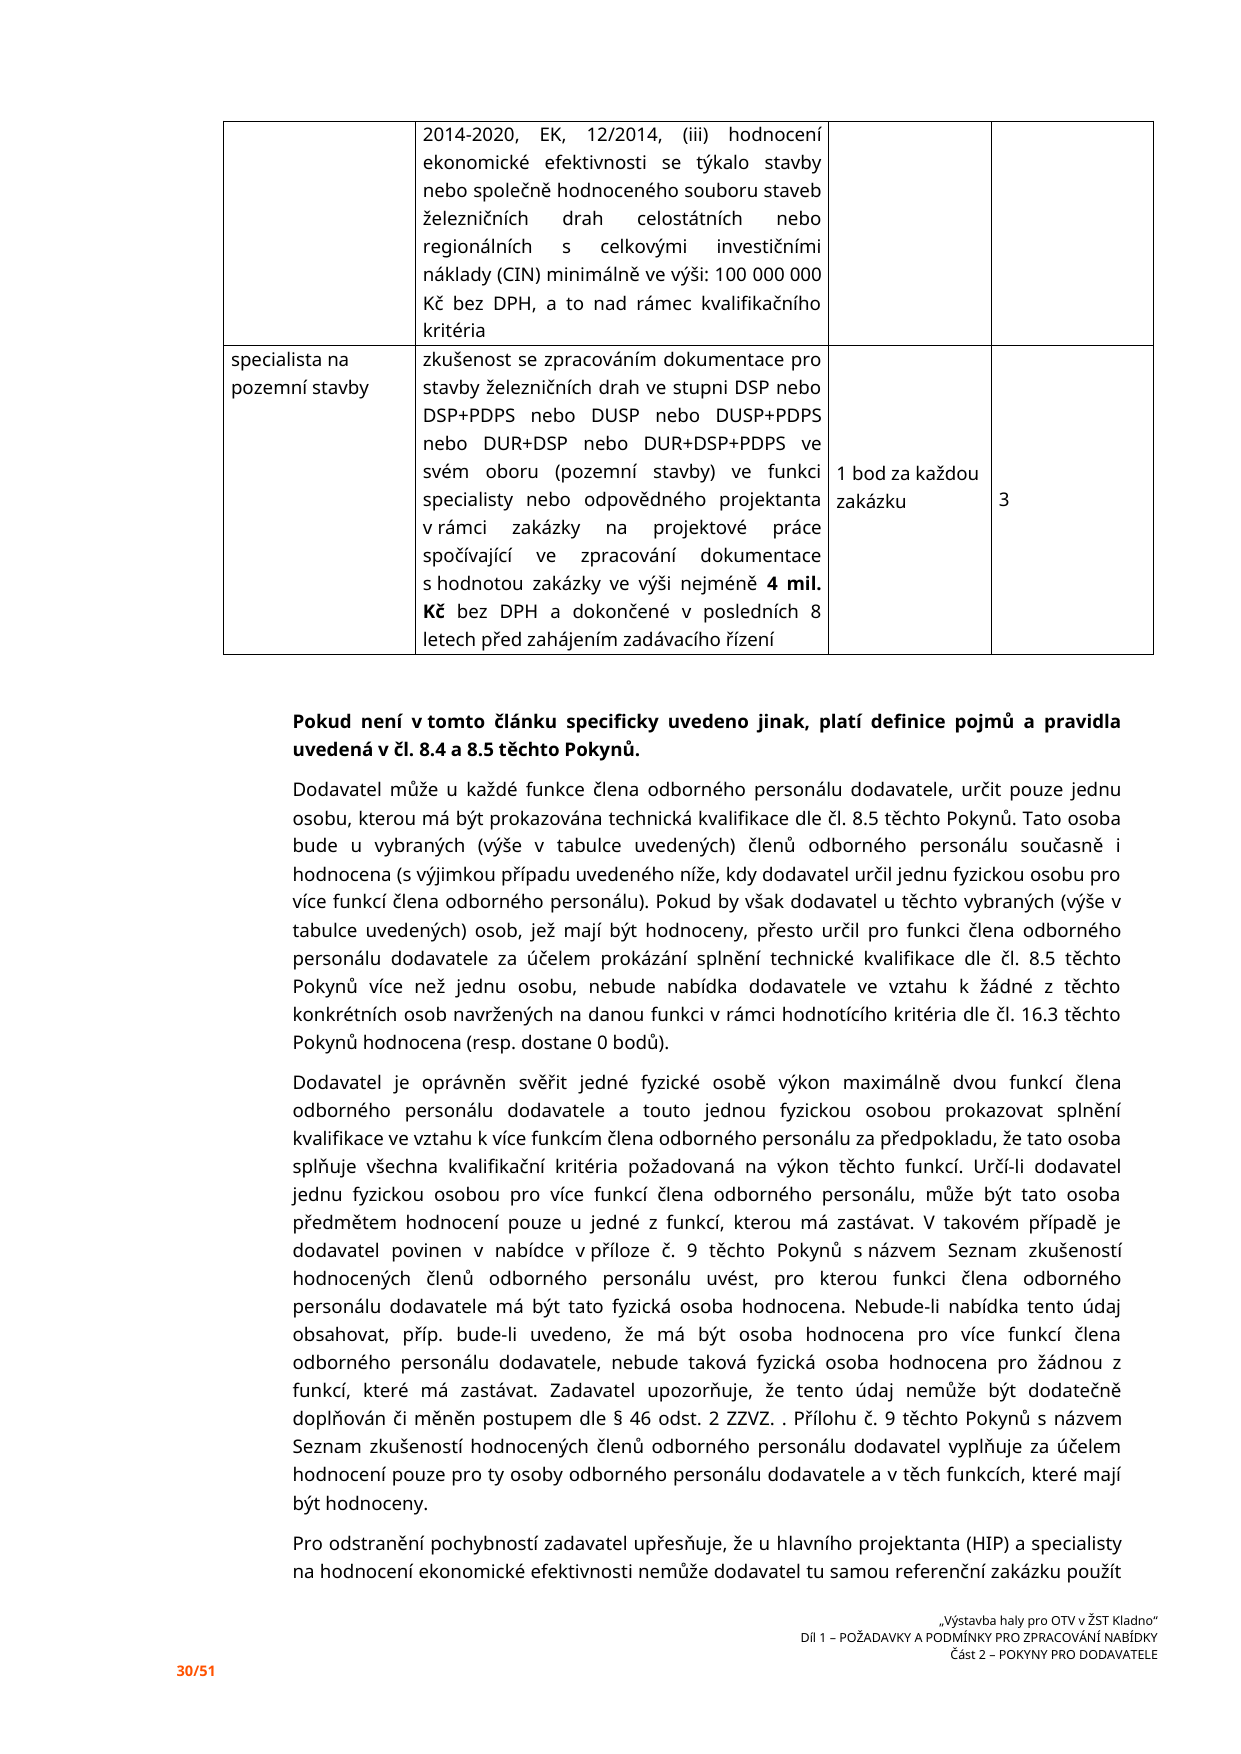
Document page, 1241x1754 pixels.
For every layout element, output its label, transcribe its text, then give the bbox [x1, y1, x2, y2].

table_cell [416, 122, 828, 345]
list Dodavatel může u každé funkce člena odborného personálu dodavatele, určit pouze jednu osobu, kterou má být prokazována technická kvalifikace dle čl. 8.5 těchto Pokynů. Tato osoba bude u vybraných (výše v tabulce uvedených) členů odborného personálu současně i hodnocena (s výjimkou případu uvedeného níže, kdy dodavatel určil jednu fyzickou osobu pro více funkcí člena odborného personálu). Pokud by však dodavatel u těchto vybraných (výše v tabulce uvedených) osob, jež mají být hodnoceny, přesto určil pro funkci člena odborného personálu dodavatele za účelem prokázání splnění technické kvalifikace dle čl. 8.5 těchto Pokynů více než jednu osobu, nebude nabídka dodavatele ve vztahu k žádné z těchto konkrétních osob navržených na danou funkci v rámci hodnotícího kritéria dle čl. 16.3 těchto Pokynů hodnocena (resp. dostane 0 bodů). [292, 777, 1122, 1054]
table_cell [224, 122, 415, 345]
table_cell specialista na pozemní stavby [224, 346, 415, 654]
table_cell 3 [992, 346, 1153, 654]
table_cell 1 bod za každou zakázku [829, 346, 991, 654]
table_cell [829, 122, 991, 345]
table_cell zkušenost se zpracováním dokumentace pro stavby železničních drah ve stupni DSP nebo DSP+PDPS nebo DUSP nebo DUSP+PDPS nebo DUR+DSP nebo DUR+DSP+PDPS ve svém oboru (pozemní stavby) ve funkci specialisty nebo odpovědného projektanta v rámci zakázky na projektové práce spočívající ve zpracování dokumentace s hodnotou zakázky ve výši nejméně 4 mil. Kč bez DPH a dokončené v posledních 8 letech před zahájením zadávacího řízení [416, 346, 828, 654]
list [292, 1530, 1122, 1584]
table_cell 9 [992, 122, 1153, 345]
list Dodavatel je oprávněn svěřit jedné fyzické osobě výkon maximálně dvou funkcí člena odborného personálu dodavatele a touto jednou fyzickou osobou prokazovat splnění kvalifikace ve vztahu k více funkcím člena odborného personálu za předpokladu, že tato osoba splňuje všechna kvalifikační kritéria požadovaná na výkon těchto funkcí. Určí-li dodavatel jednu fyzickou osobou pro více funkcí člena odborného personálu, může být tato osoba předmětem hodnocení pouze u jedné z funkcí, kterou má zastávat. V takovém případě je dodavatel povinen v nabídce v příloze č. 9 těchto Pokynů s názvem Seznam zkušeností hodnocených členů odborného personálu uvést, pro kterou funkci člena odborného personálu dodavatele má být tato fyzická osoba hodnocena. Nebude-li nabídka tento údaj obsahovat, příp. bude-li uvedeno, že má být osoba hodnocena pro více funkcí člena odborného personálu dodavatele, nebude taková fyzická osoba hodnocena pro žádnou z funkcí, které má zastávat. Zadavatel upozorňuje, že tento údaj nemůže být dodatečně doplňován či měněn postupem dle § 46 odst. 2 ZZVZ. . Přílohu č. 9 těchto Pokynů s názvem Seznam zkušeností hodnocených členů odborného personálu dodavatel vyplňuje za účelem hodnocení pouze pro ty osoby odborného personálu dodavatele a v těch funkcích, které mají být hodnoceny. [292, 1069, 1122, 1515]
list Pokud není v tomto článku specificky uvedeno jinak, platí definice pojmů a pravidla uvedená v čl. 8.4 a 8.5 těchto Pokynů. [292, 708, 1122, 762]
